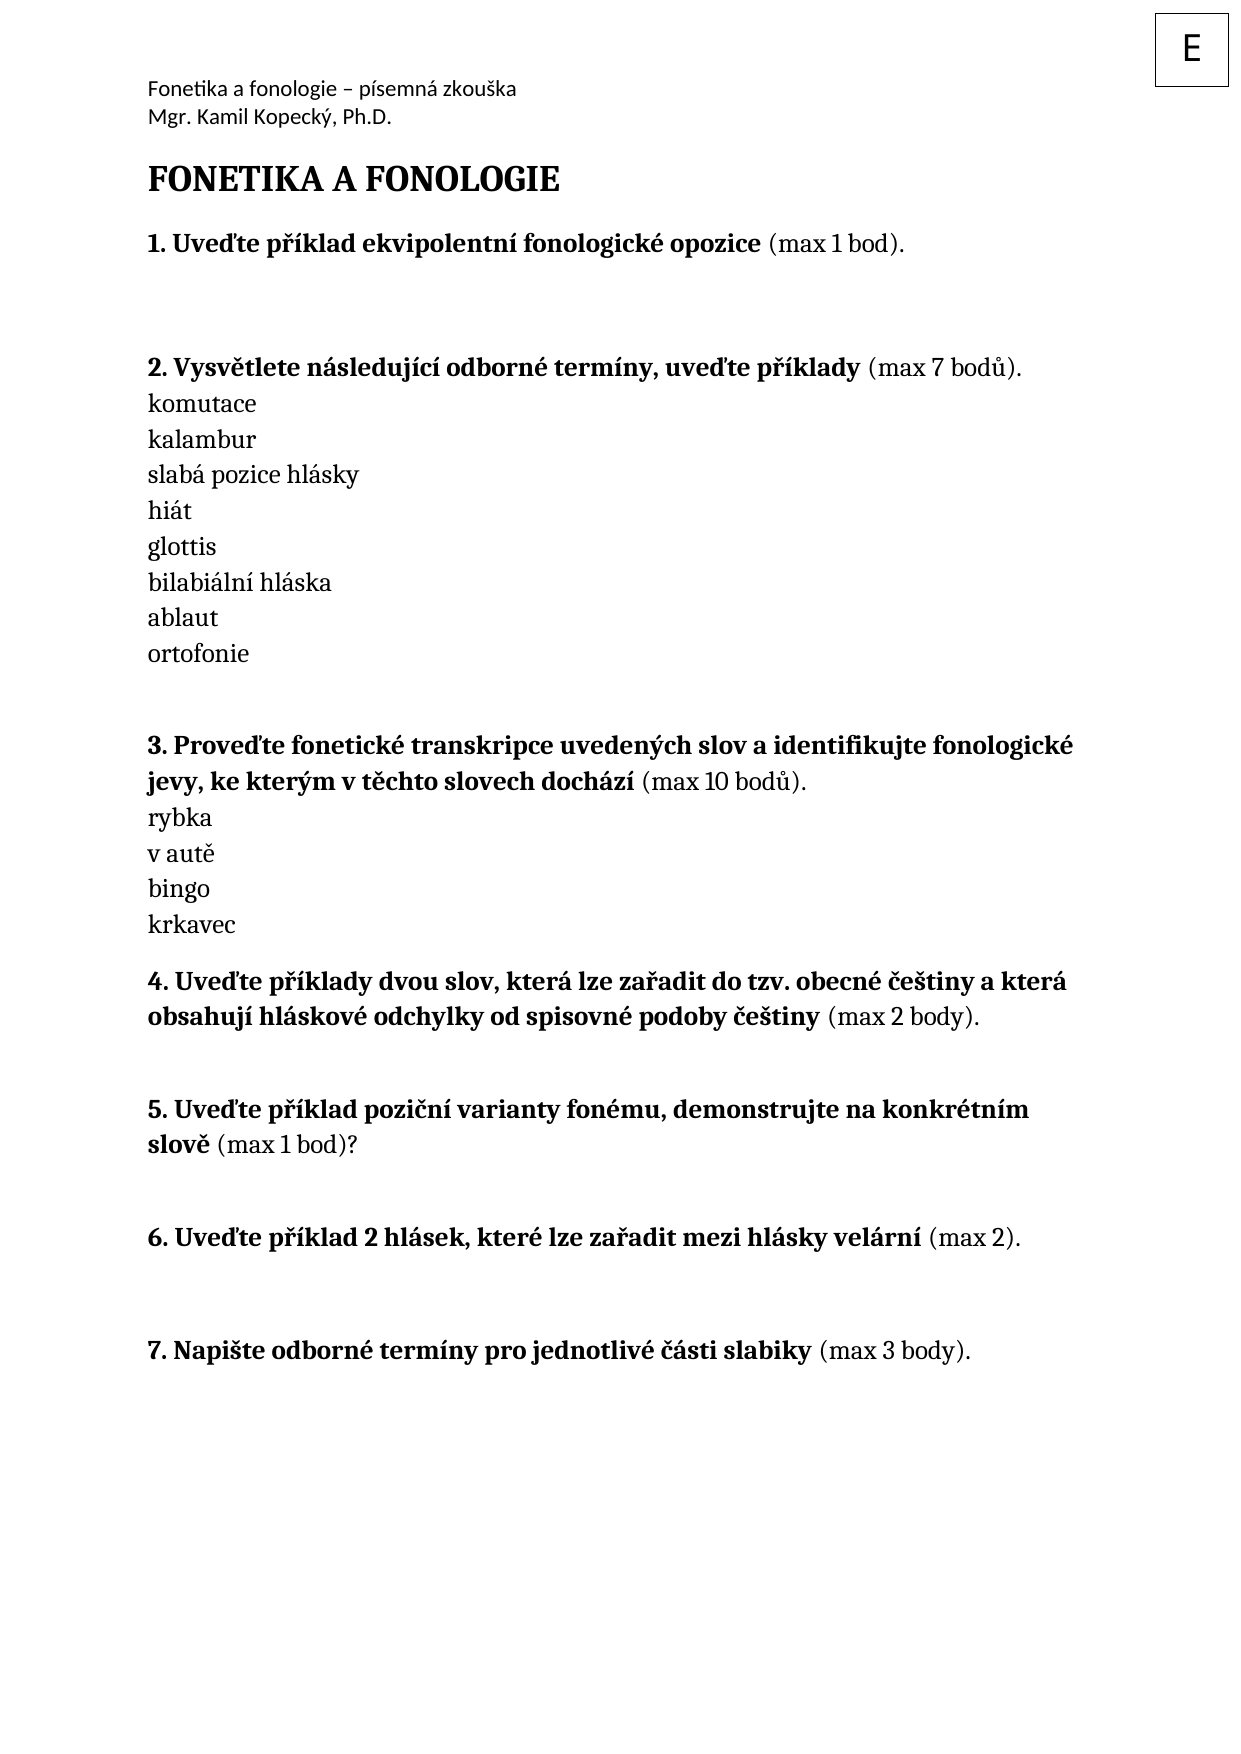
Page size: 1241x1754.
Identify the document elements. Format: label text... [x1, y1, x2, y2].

text 6. Uveďte příklad 2 hlásek, které lze zařadit mezi hlásky velární (max 2). [148, 1186, 1093, 1253]
text 7. Napište odborné termíny pro jednotlivé části slabiky (max 3 body). [148, 1335, 1093, 1366]
text FONETIKA A FONOLOGIE [148, 158, 1093, 201]
text 5. Uveďte příklad poziční varianty fonému, demonstrujte na konkrétním slově (max 1 bod)? [148, 1058, 1093, 1161]
text 4. Uveďte příklady dvou slov, která lze zařadit do tzv. obecné češtiny a která obsahují hláskové odchylky od spisovné podoby češtiny (max 2 body). [148, 966, 1093, 1032]
text 1. Uveďte příklad ekvipolentní fonologické opozice (max 1 bod). [148, 228, 1093, 327]
text 3. Proveďte fonetické transkripce uvedených slov a identifikujte fonologické jevy, ke kterým v těchto slovech dochází (max 10 bodů). rybka v autě bingo krkavec [148, 695, 1093, 940]
text 2. Vysvětlete následující odborné termíny, uveďte příklady (max 7 bodů). komutace kalambur slabá pozice hlásky hiát glottis bilabiální hláska ablaut ortofonie [148, 352, 1093, 669]
